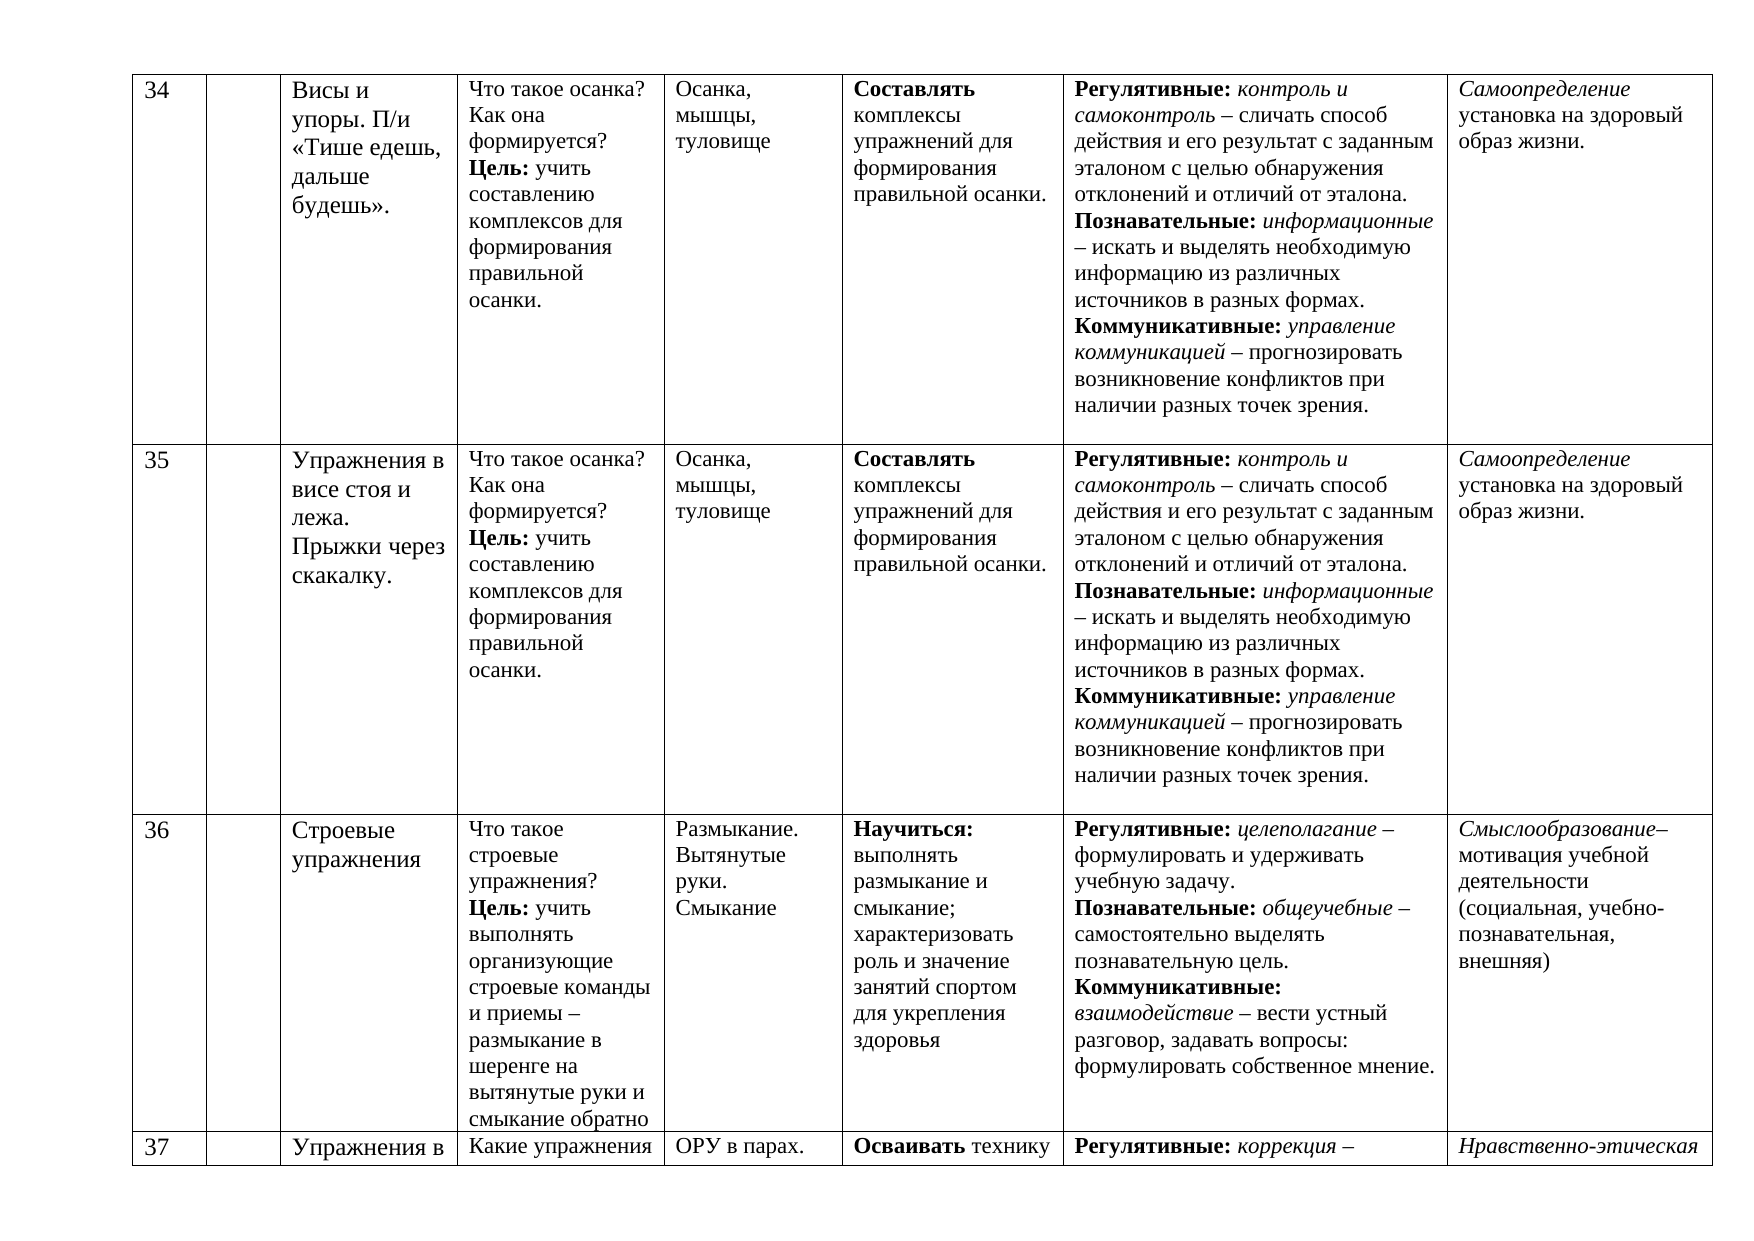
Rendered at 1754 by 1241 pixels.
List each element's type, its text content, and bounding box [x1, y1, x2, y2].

table_cell [207, 75, 280, 444]
table_cell Упражнения в висе стоя и лежа. Прыжки через скакалку. [281, 445, 457, 814]
table_cell [207, 815, 280, 1131]
table_cell Что такое осанка? Как она формируется? Цель: учить составлению комплексов для формирования правильной осанки. [458, 75, 664, 444]
table_cell Регулятивные: контроль и самоконтроль – сличать способ действия и его результат с заданным эталоном с целью обнаружения отклонений и отличий от эталона. Познавательные: информационные – искать и выделять необходимую информацию из различных источников в разных формах. Коммуникативные: управление коммуникацией – прогнозировать возникновение конфликтов при наличии разных точек зрения. [1064, 445, 1447, 814]
table_cell Самоопределение установка на здоровый образ жизни. [1448, 75, 1712, 444]
table_cell Смыслообразование– мотивация учебной деятельности (социальная, учебно-познавательная, внешняя) [1448, 815, 1712, 1131]
table_cell Составлять комплексы упражнений для формирования правильной осанки. [843, 75, 1063, 444]
table_cell [207, 1132, 280, 1165]
table_cell [207, 445, 280, 814]
table_cell 37 [133, 1132, 206, 1165]
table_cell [1064, 1132, 1447, 1165]
table_cell Составлять комплексы упражнений для формирования правильной осанки. [843, 445, 1063, 814]
table_cell Что такое осанка? Как она формируется? Цель: учить составлению комплексов для формирования правильной осанки. [458, 445, 664, 814]
table_cell Осанка, мышцы, туловище [665, 75, 842, 444]
table_cell 35 [133, 445, 206, 814]
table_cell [843, 1132, 1063, 1165]
table_cell 34 [133, 75, 206, 444]
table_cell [281, 1132, 457, 1165]
table_cell Строевые упражнения [281, 815, 457, 1131]
table_cell 36 [133, 815, 206, 1131]
table_cell Научиться: выполнять размыкание и смыкание; характеризовать роль и значение занятий спортом для укрепления здоровья [843, 815, 1063, 1131]
table_cell Висы и упоры. П/и «Тише едешь, дальше будешь». [281, 75, 457, 444]
table_cell Осанка, мышцы, туловище [665, 445, 842, 814]
table_cell Самоопределение установка на здоровый образ жизни. [1448, 445, 1712, 814]
table_cell Что такое строевые упражнения? Цель: учить выполнять организующие строевые команды и приемы – размыкание в шеренге на вытянутые руки и смыкание обратно [458, 815, 664, 1131]
table_cell Регулятивные: контроль и самоконтроль – сличать способ действия и его результат с заданным эталоном с целью обнаружения отклонений и отличий от эталона. Познавательные: информационные – искать и выделять необходимую информацию из различных источников в разных формах. Коммуникативные: управление коммуникацией – прогнозировать возникновение конфликтов при наличии разных точек зрения. [1064, 75, 1447, 444]
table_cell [665, 1132, 842, 1165]
table_cell Регулятивные: целеполагание – формулировать и удерживать учебную задачу. Познавательные: общеучебные – самостоятельно выделять познавательную цель. Коммуникативные: взаимодействие – вести устный разговор, задавать вопросы: формулировать собственное мнение. [1064, 815, 1447, 1131]
table_cell Размыкание. Вытянутые руки. Смыкание [665, 815, 842, 1131]
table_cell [1448, 1132, 1712, 1165]
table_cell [458, 1132, 664, 1165]
